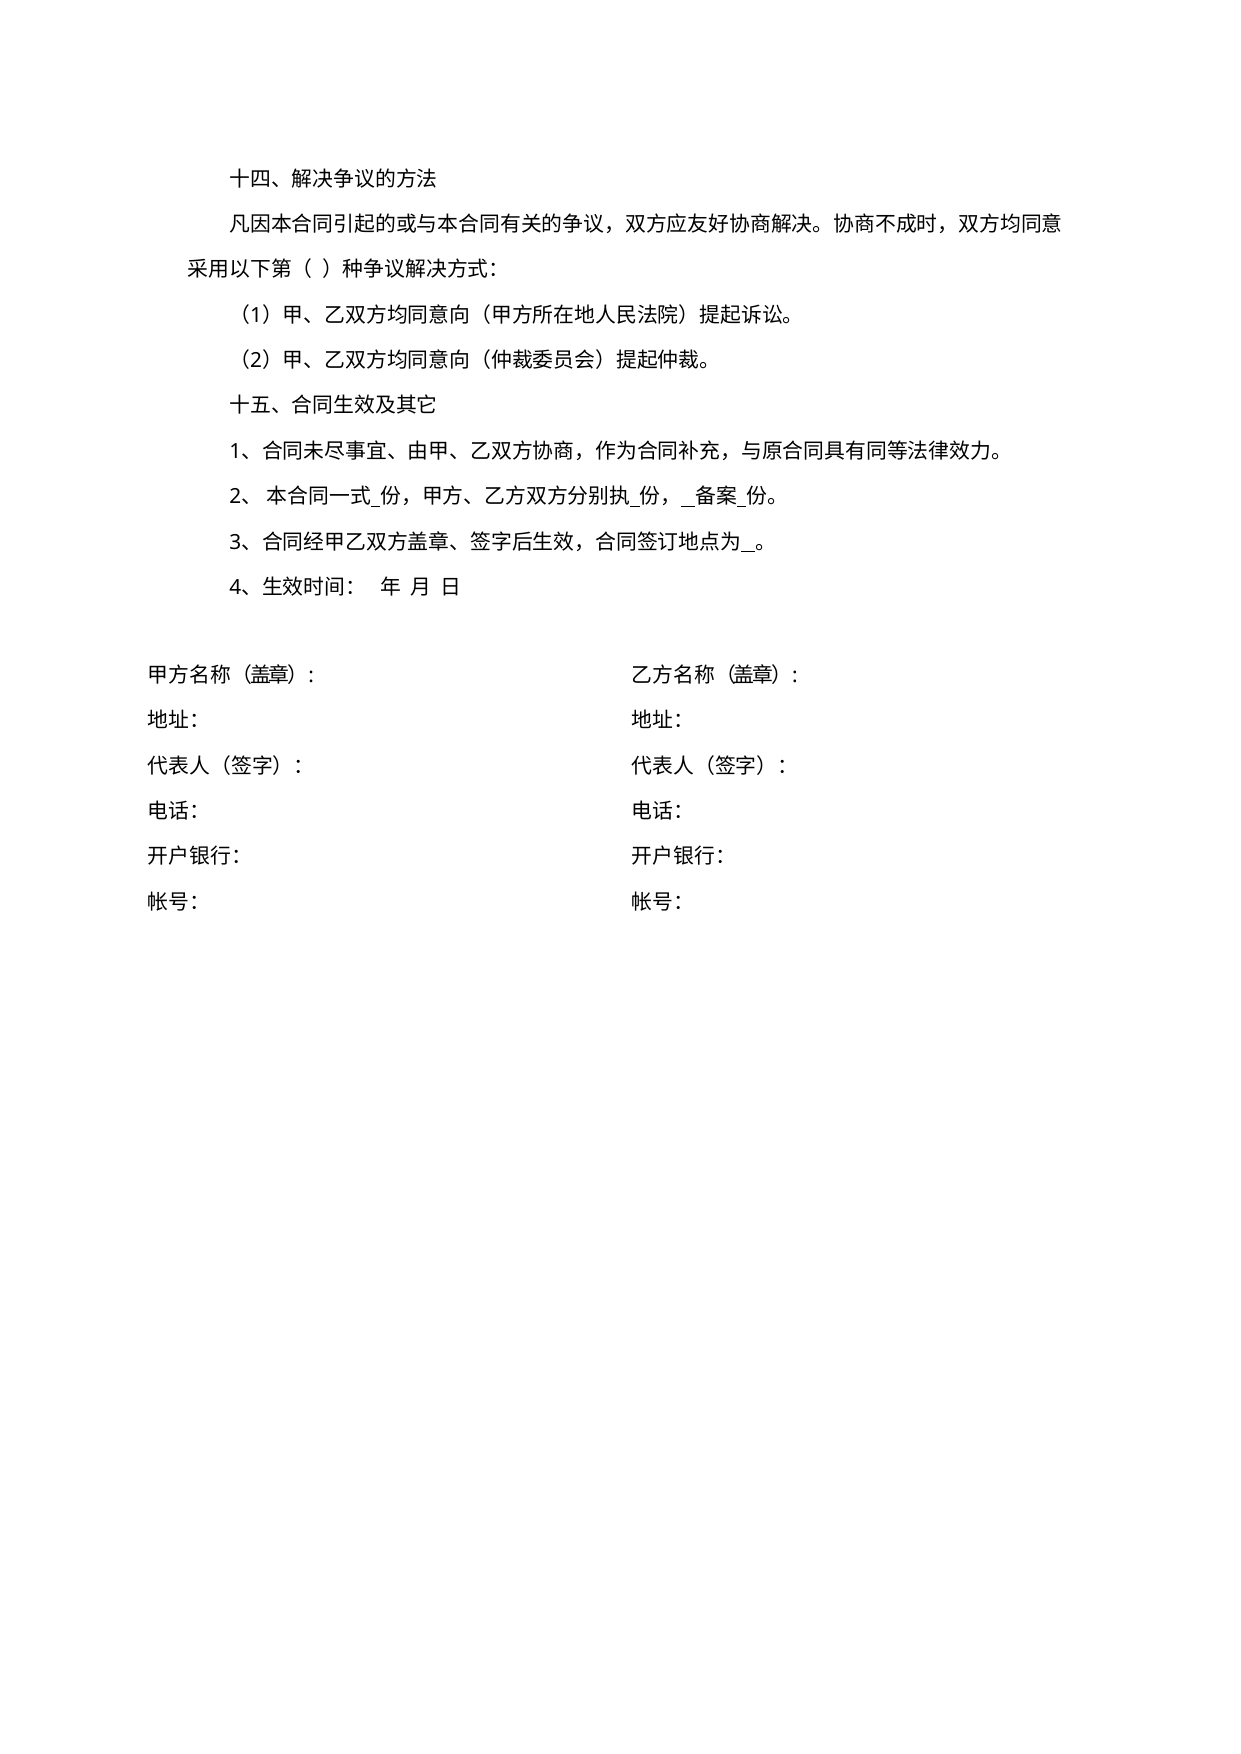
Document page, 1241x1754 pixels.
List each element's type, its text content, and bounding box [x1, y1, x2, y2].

text （2）甲、乙双方均同意向（仲裁委员会）提起仲裁。 [187, 343, 1064, 374]
text 2、 本合同一式 份，甲方、乙方双方分别执 份， 备案 份。 [187, 479, 1060, 510]
text 3、合同经甲乙双方盖章、签字后生效，合同签订地点为 。 [187, 525, 1060, 555]
table_header 乙方名称（盖章）: 地址： 代表人（签字）： 电话： 开户银行： 帐号： [620, 658, 1104, 928]
text 十四、解决争议的方法 [187, 162, 1053, 192]
text 十五、合同生效及其它 [187, 389, 1053, 419]
table_header 甲方名称（盖章）: 地址： 代表人（签字）： 电话： 开户银行： 帐号： [136, 658, 620, 928]
text 4、生效时间： 年 月 日 [187, 570, 1060, 601]
text （1）甲、乙双方均同意向（甲方所在地人民法院）提起诉讼。 [187, 298, 1064, 328]
text 1、合同未尽事宜、由甲、乙双方协商，作为合同补充，与原合同具有同等法律效力。 [187, 434, 1064, 464]
text 凡因本合同引起的或与本合同有关的争议，双方应友好协商解决。协商不成时，双方均同意采用以下第（ ）种争议解决方式： [187, 207, 1064, 283]
